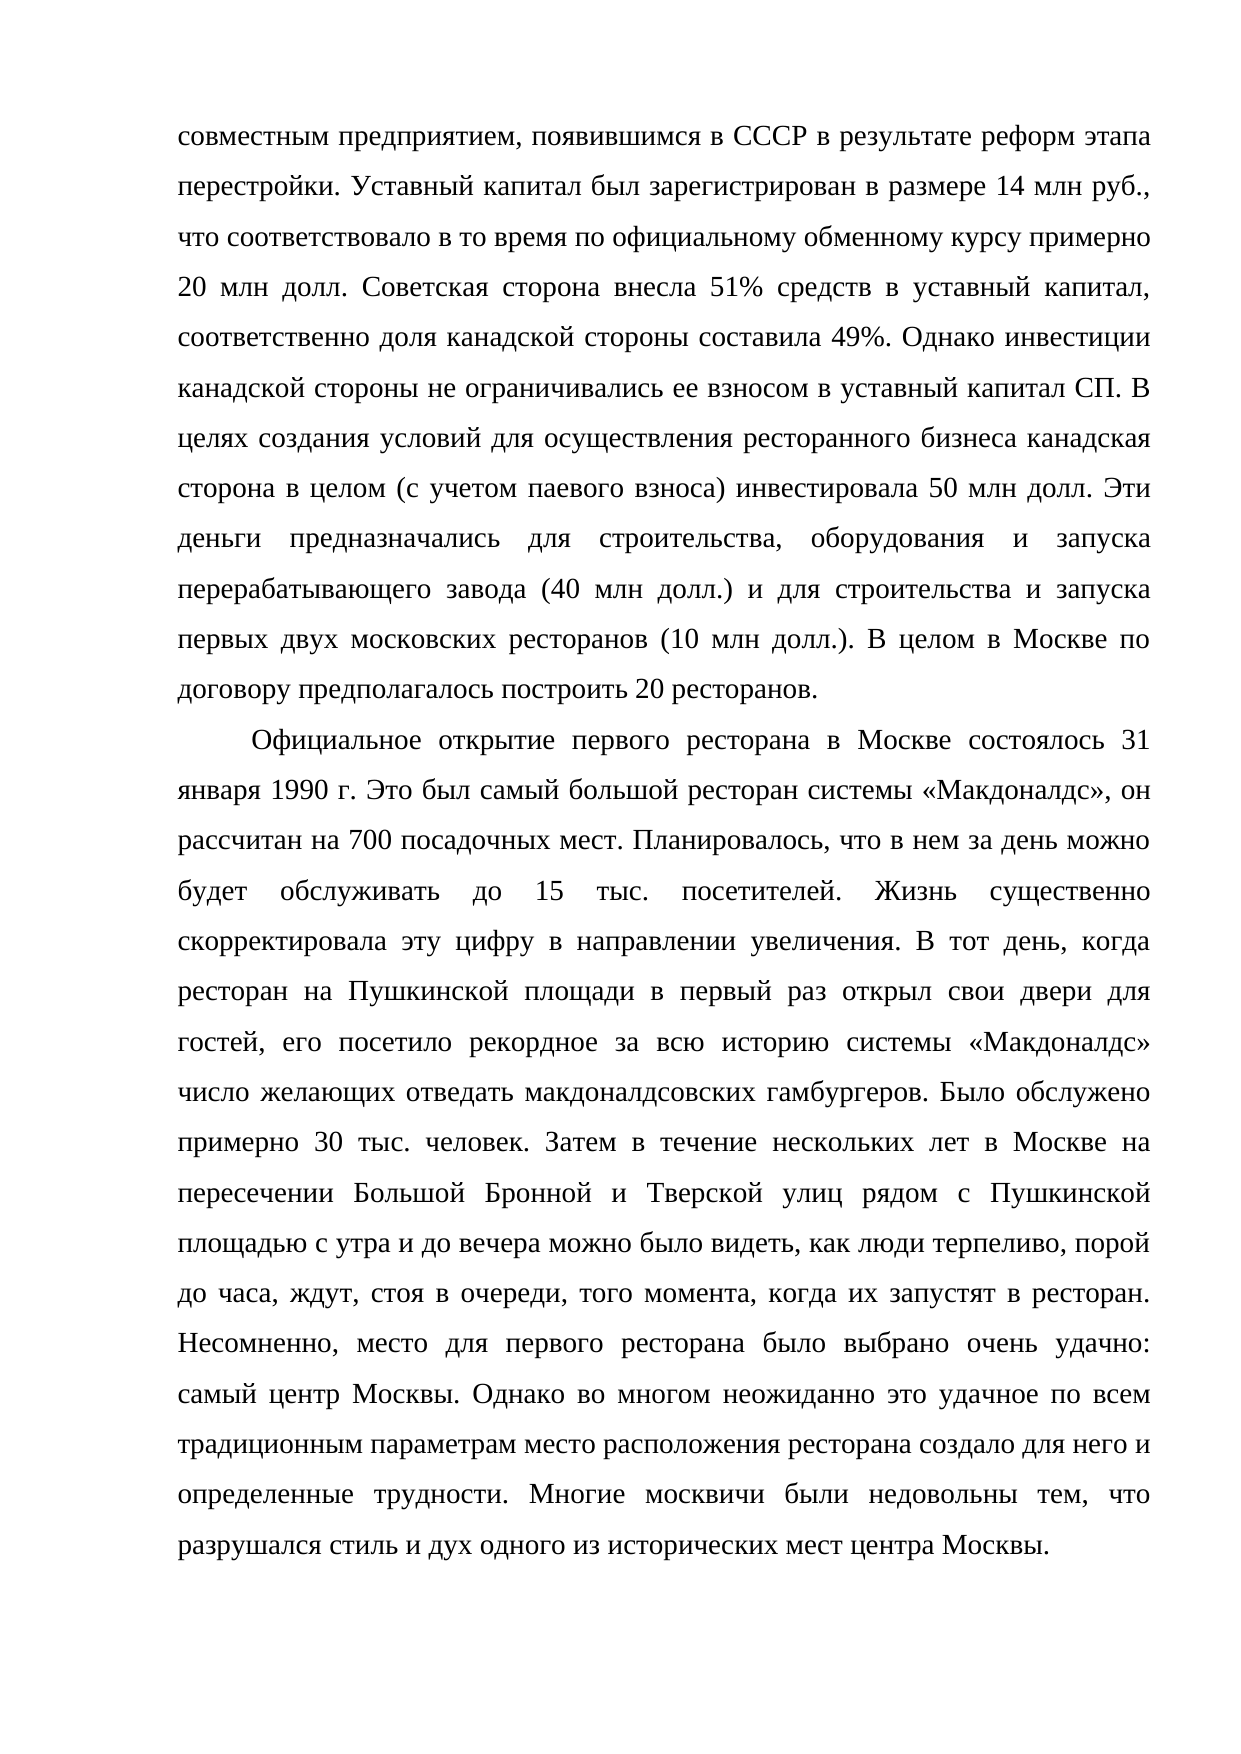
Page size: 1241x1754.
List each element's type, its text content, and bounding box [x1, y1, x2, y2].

text Официальное открытие первого ресторана в Москве состоялось 31 января . Это был самый большой ресторан системы «Макдоналдс», он рассчитан на 700 посадочных мест. Планировалось, что в нем за день можно будет обслуживать до 15 тыс. посетителей. Жизнь существенно скорректировала эту цифру в направлении увеличения. В тот день, когда ресторан на Пушкинской площади в первый раз открыл свои двери для гостей, его посетило рекордное за всю историю системы «Макдоналдс» число желающих отведать макдоналдсовских гамбургеров. Было обслужено примерно 30 тыс. человек. Затем в течение нескольких лет в Москве на пересечении Большой Бронной и Тверской улиц рядом с Пушкинской площадью с утра и до вечера можно было видеть, как люди терпеливо, порой до часа, ждут, стоя в очереди, того момента, когда их запустят в ресторан. Несомненно, место для первого ресторана было выбрано очень удачно: самый центр Москвы. Однако во многом неожиданно это удачное по всем традиционным параметрам место расположения ресторана создало для него и определенные трудности. Многие москвичи были недовольны тем, что разрушался стиль и дух одного из исторических мест центра Москвы. [177, 722, 1152, 1560]
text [177, 118, 1152, 705]
